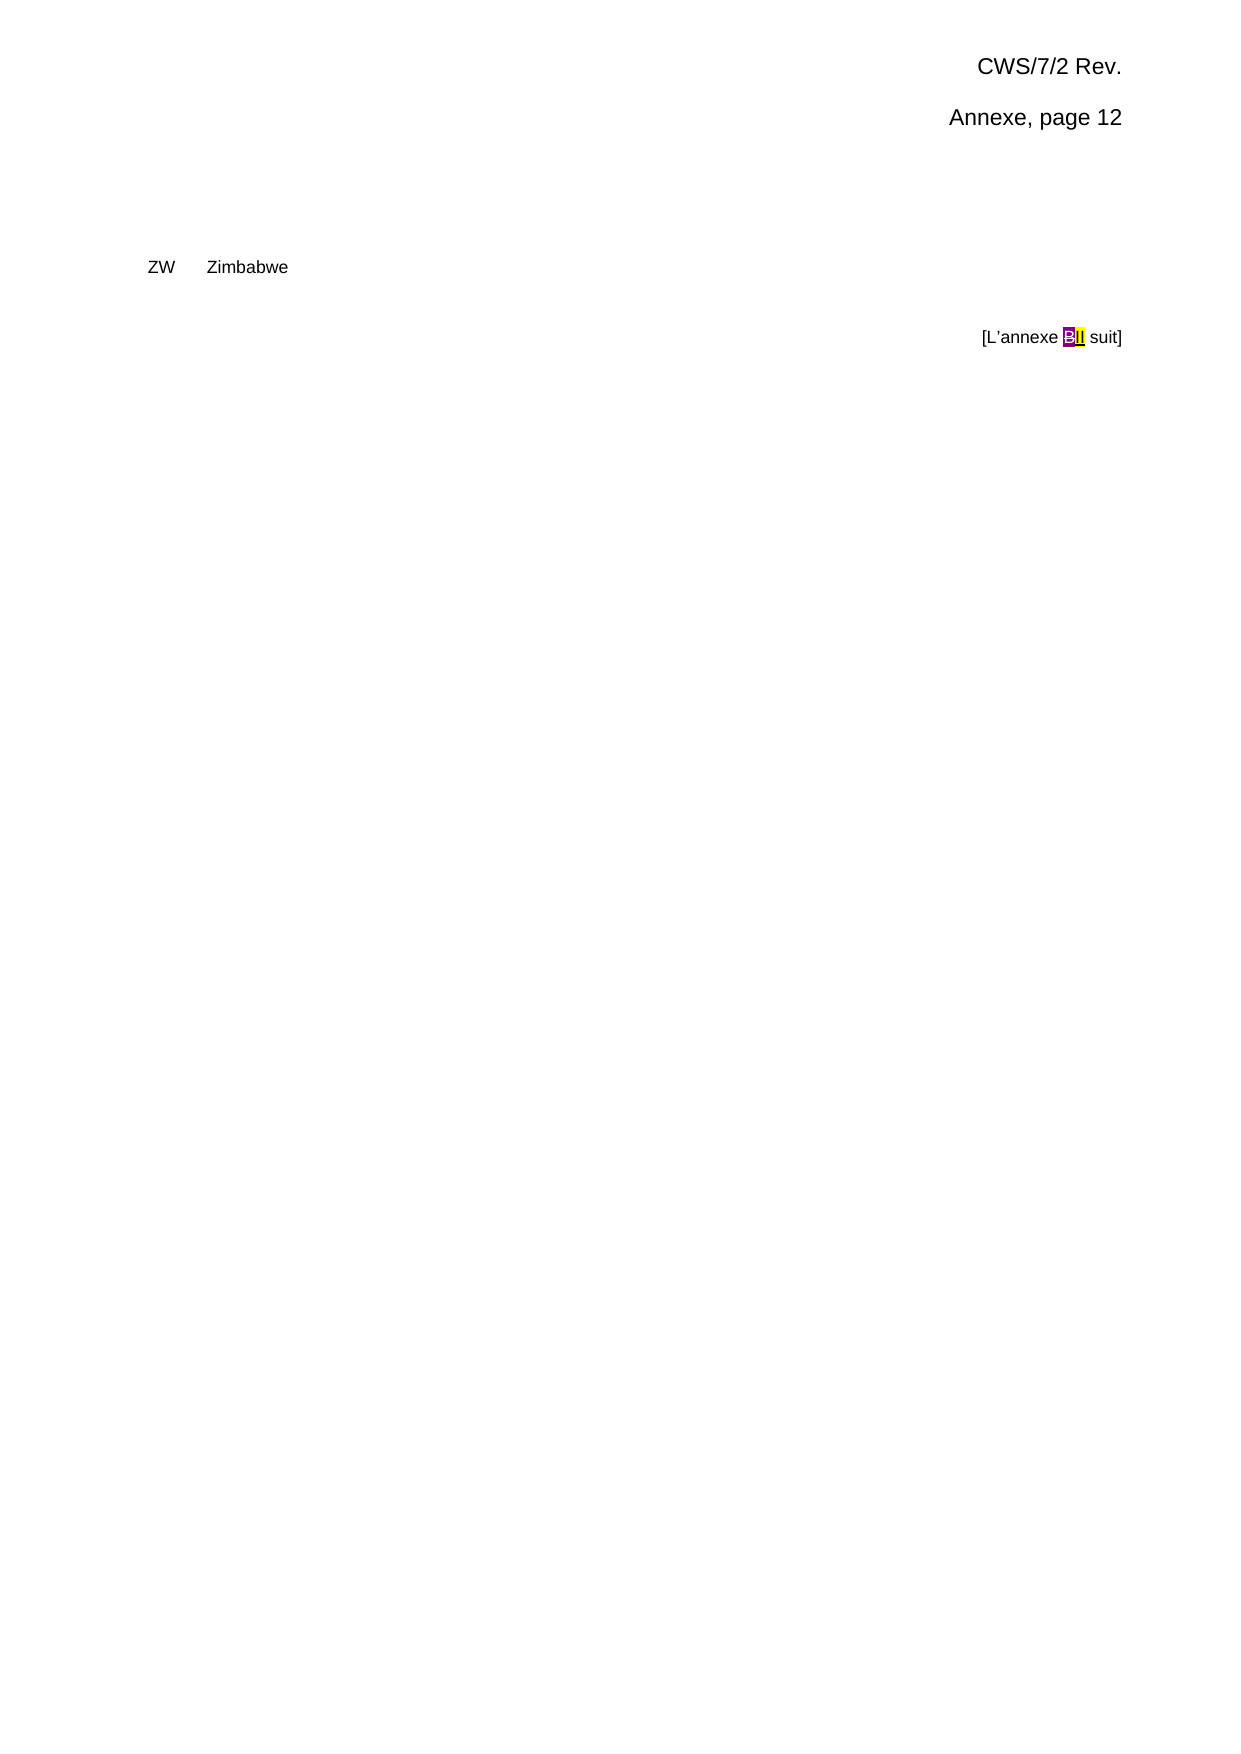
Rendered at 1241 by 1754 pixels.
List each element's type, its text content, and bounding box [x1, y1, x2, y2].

text [L’annexe BII suit] [148, 327, 1063, 347]
text ZW Zimbabwe [148, 257, 597, 278]
